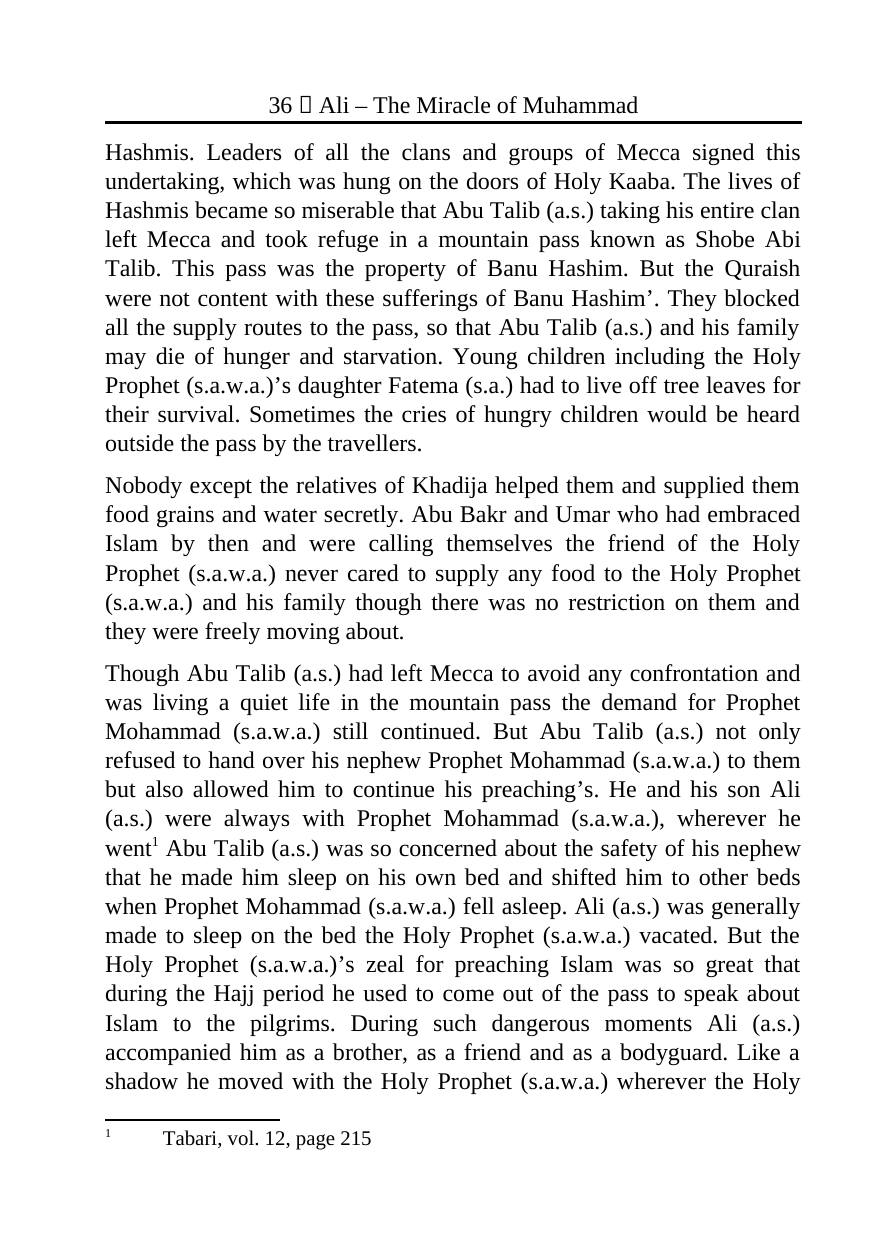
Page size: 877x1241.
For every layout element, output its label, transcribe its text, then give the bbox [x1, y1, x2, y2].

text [105, 137, 802, 458]
text Nobody except the relatives of Khadija helped them and supplied them food grains and water secretly. Abu Bakr and Umar who had embraced Islam by then and were calling themselves the friend of the Holy Prophet (s.a.w.a.) never cared to supply any food to the Holy Prophet (s.a.w.a.) and his family though there was no restriction on them and they were freely moving about. [105, 470, 802, 645]
